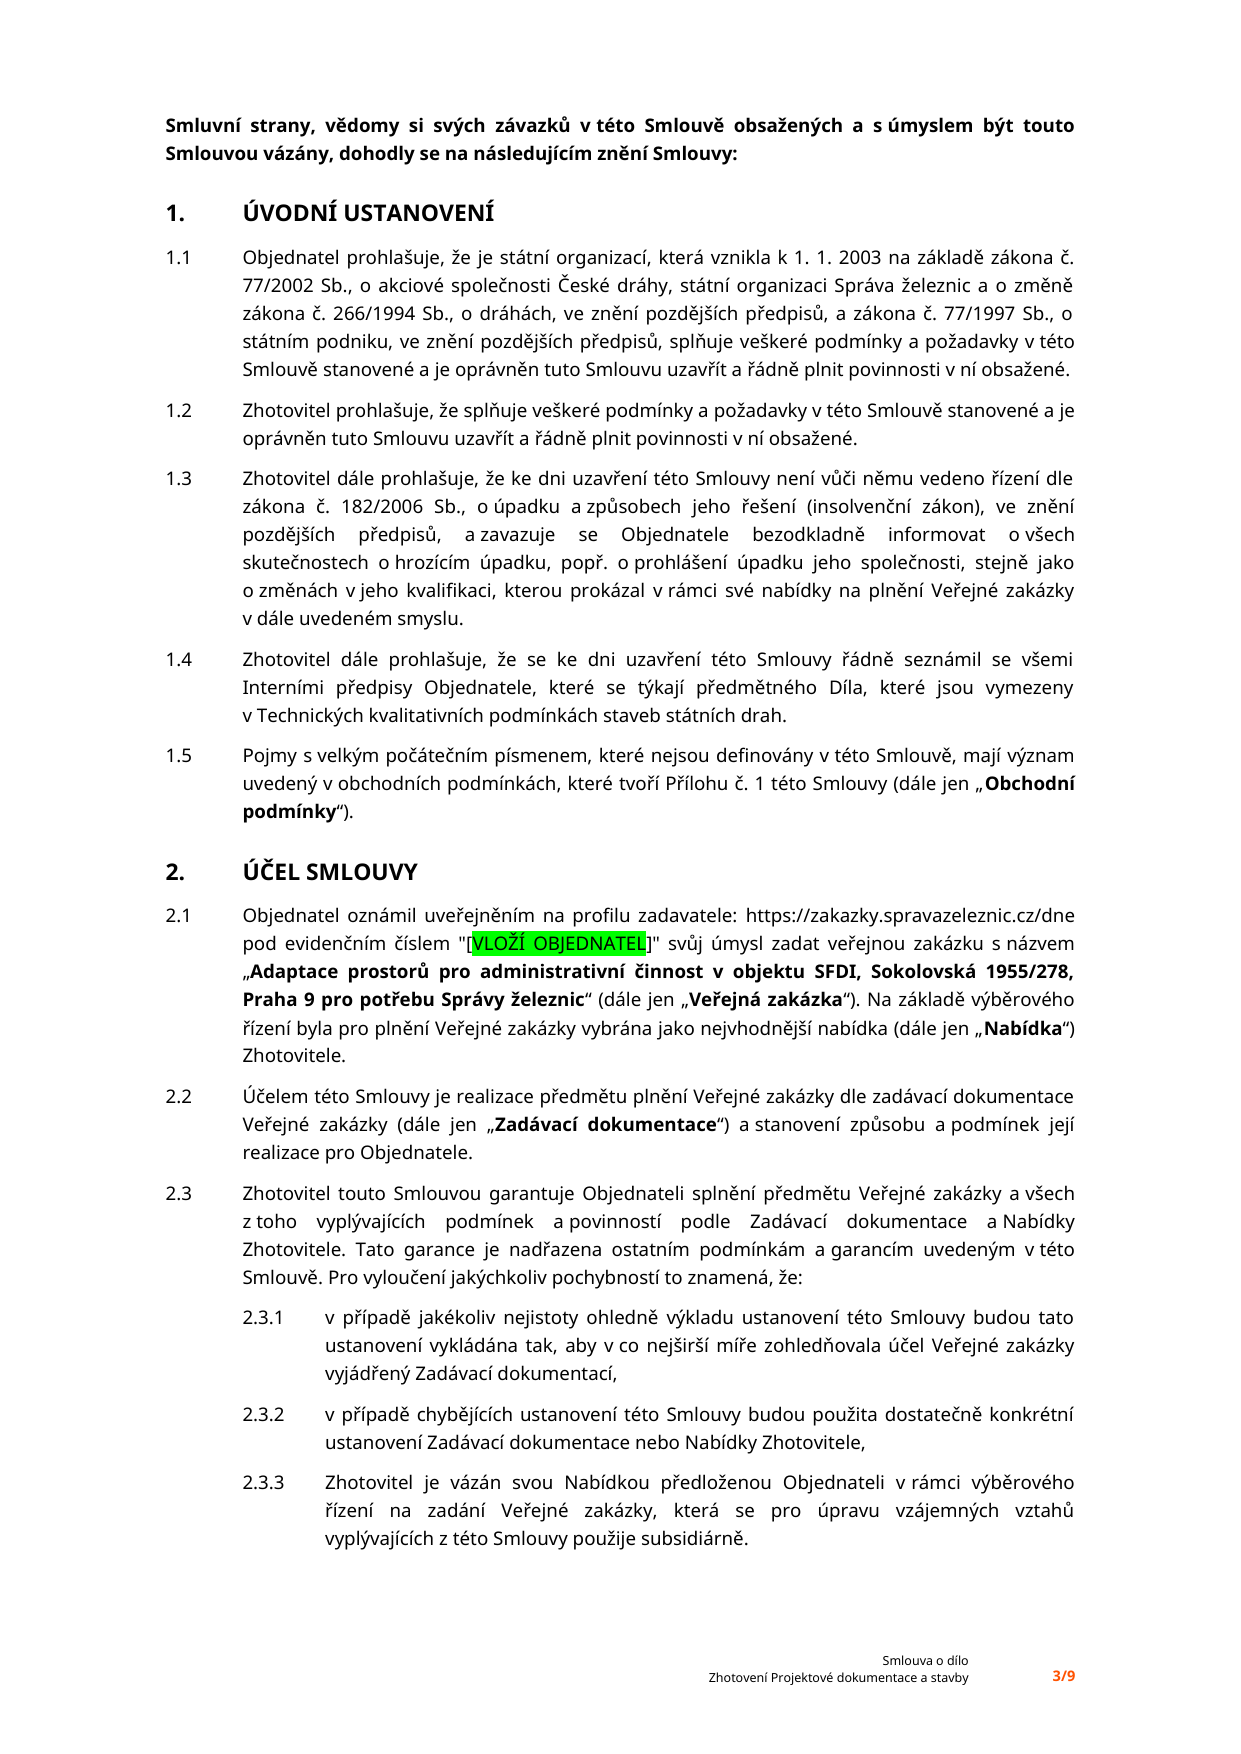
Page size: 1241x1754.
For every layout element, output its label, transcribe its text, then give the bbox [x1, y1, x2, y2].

text Objednatel prohlašuje, že je státní organizací, která vznikla k 1. 1. 2003 na základě zákona č. 77/2002 Sb., o akciové společnosti České dráhy, státní organizaci Správa železnic a o změně zákona č. 266/1994 Sb., o dráhách, ve znění pozdějších předpisů, a zákona č. 77/1997 Sb., o státním podniku, ve znění pozdějších předpisů, splňuje veškeré podmínky a požadavky v této Smlouvě stanovené a je oprávněn tuto Smlouvu uzavřít a řádně plnit povinnosti v ní obsažené. [165, 244, 1075, 382]
text Pojmy s velkým počátečním písmenem, které nejsou definovány v této Smlouvě, mají význam uvedený v obchodních podmínkách, které tvoří Přílohu č. 1 této Smlouvy (dále jen „Obchodní podmínky“). [165, 743, 1075, 824]
text Účelem této Smlouvy je realizace předmětu plnění Veřejné zakázky dle zadávací dokumentace Veřejné zakázky (dále jen „Zadávací dokumentace“) a stanovení způsobu a podmínek její realizace pro Objednatele. [165, 1083, 1075, 1165]
text v případě jakékoliv nejistoty ohledně výkladu ustanovení této Smlouvy budou tato ustanovení vykládána tak, aby v co nejširší míře zohledňovala účel Veřejné zakázky vyjádřený Zadávací dokumentací, [242, 1304, 1075, 1386]
text Zhotovitel prohlašuje, že splňuje veškeré podmínky a požadavky v této Smlouvě stanovené a je oprávněn tuto Smlouvu uzavřít a řádně plnit povinnosti v ní obsažené. [165, 397, 1075, 450]
text Zhotovitel dále prohlašuje, že se ke dni uzavření této Smlouvy řádně seznámil se všemi Interními předpisy Objednatele, které se týkají předmětného Díla, které jsou vymezeny v Technických kvalitativních podmínkách staveb státních drah. [165, 646, 1075, 728]
text ÚVODNÍ USTANOVENÍ [165, 197, 1075, 229]
text Zhotovitel touto Smlouvou garantuje Objednateli splnění předmětu Veřejné zakázky a všech z toho vyplývajících podmínek a povinností podle Zadávací dokumentace a Nabídky Zhotovitele. Tato garance je nadřazena ostatním podmínkám a garancím uvedeným v této Smlouvě. Pro vyloučení jakýchkoliv pochybností to znamená, že: [165, 1180, 1075, 1289]
text Objednatel oznámil uveřejněním na profilu zadavatele: https://zakazky.spravazeleznic.cz/dne pod evidenčním číslem "[VLOŽÍ OBJEDNATEL]" svůj úmysl zadat veřejnou zakázku s názvem „Adaptace prostorů pro administrativní činnost v objektu SFDI, Sokolovská 1955/278, Praha 9 pro potřebu Správy železnic“ (dále jen „Veřejná zakázka“). Na základě výběrového řízení byla pro plnění Veřejné zakázky vybrána jako nejvhodnější nabídka (dále jen „Nabídka“) Zhotovitele. [165, 903, 1075, 1068]
text Zhotovitel dále prohlašuje, že ke dni uzavření této Smlouvy není vůči němu vedeno řízení dle zákona č. 182/2006 Sb., o úpadku a způsobech jeho řešení (insolvenční zákon), ve znění pozdějších předpisů, a zavazuje se Objednatele bezodkladně informovat o všech skutečnostech o hrozícím úpadku, popř. o prohlášení úpadku jeho společnosti, stejně jako o změnách v jeho kvalifikaci, kterou prokázal v rámci své nabídky na plnění Veřejné zakázky v dále uvedeném smyslu. [165, 465, 1075, 631]
text ÚČEL SMLOUVY [165, 856, 1075, 887]
text Smluvní strany, vědomy si svých závazků v této Smlouvě obsažených a s úmyslem být touto Smlouvou vázány, dohodly se na následujícím znění Smlouvy: [165, 112, 1075, 166]
text Zhotovitel je vázán svou Nabídkou předloženou Objednateli v rámci výběrového řízení na zadání Veřejné zakázky, která se pro úpravu vzájemných vztahů vyplývajících z této Smlouvy použije subsidiárně. [242, 1469, 1075, 1551]
text v případě chybějících ustanovení této Smlouvy budou použita dostatečně konkrétní ustanovení Zadávací dokumentace nebo Nabídky Zhotovitele, [242, 1401, 1075, 1454]
